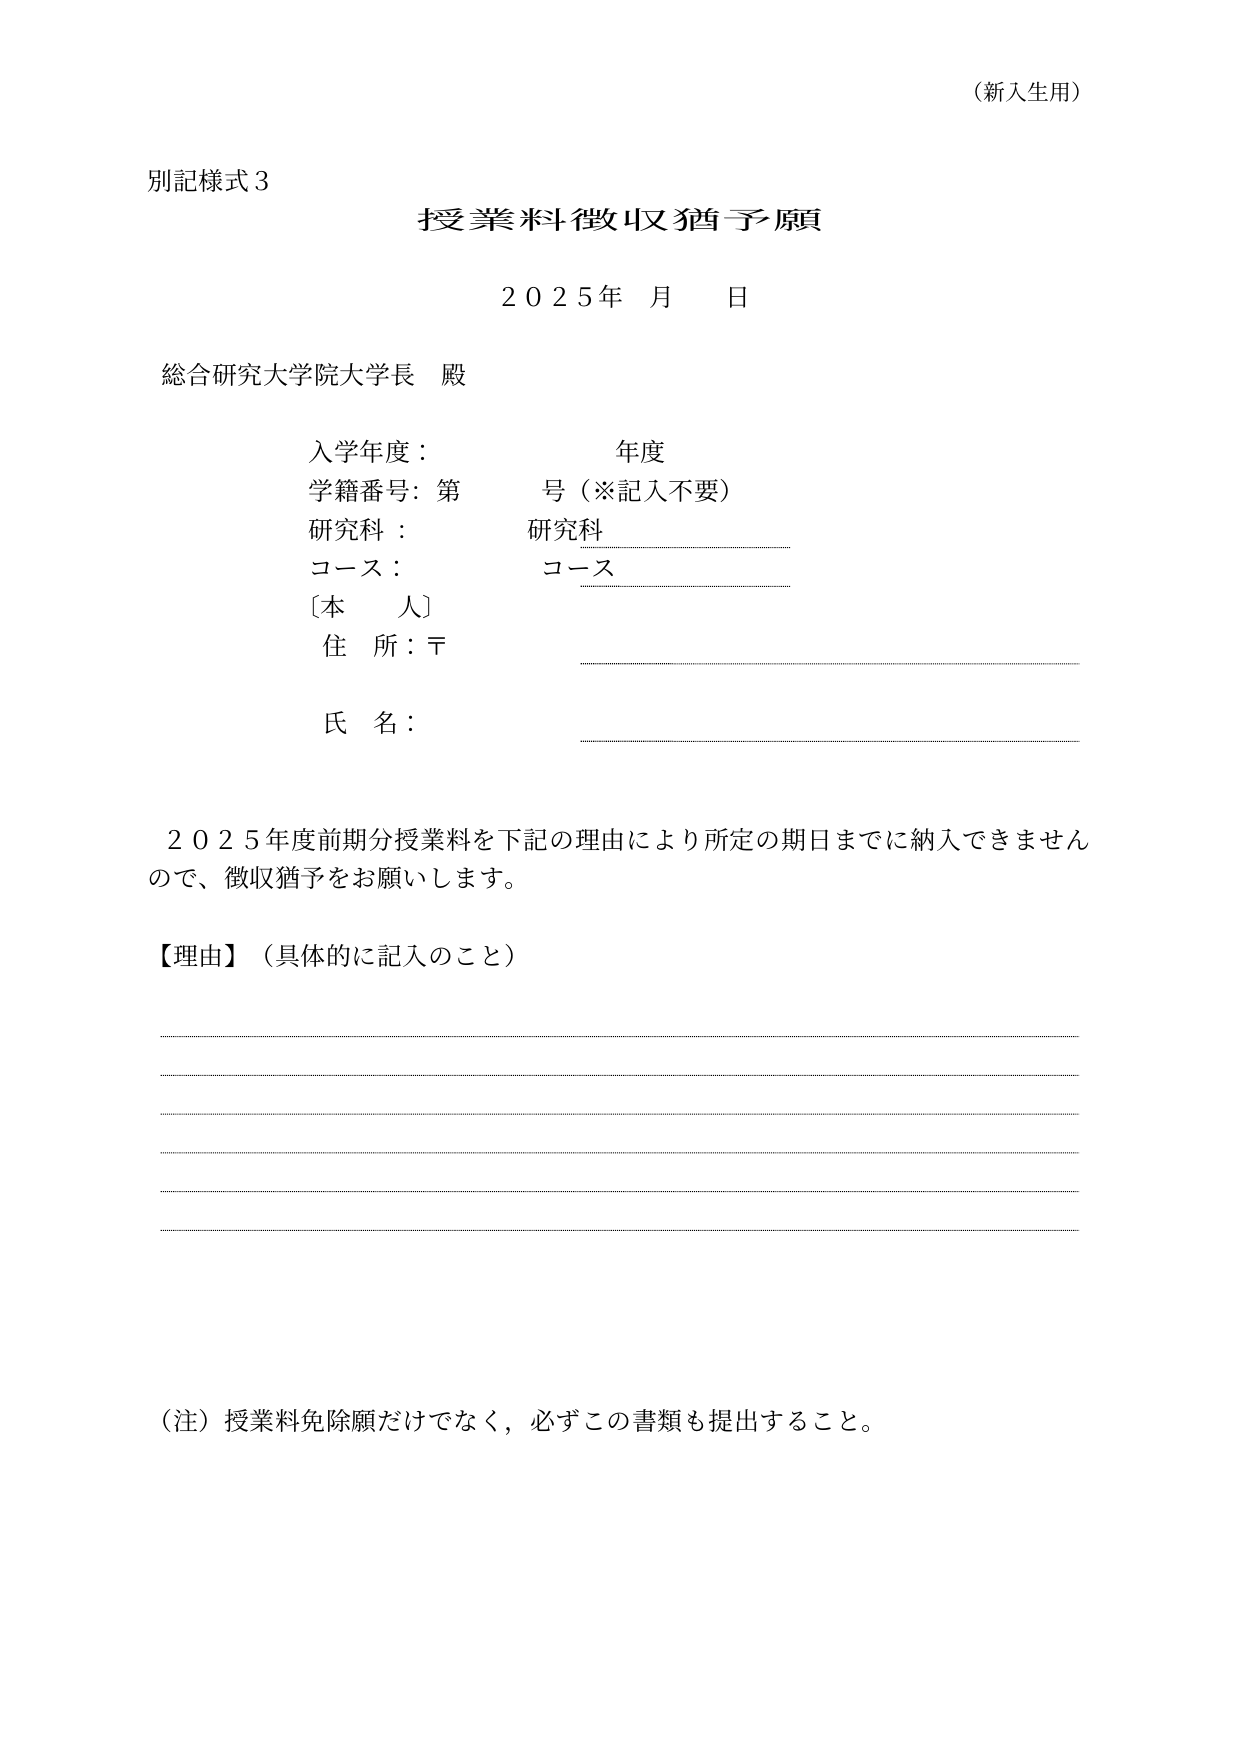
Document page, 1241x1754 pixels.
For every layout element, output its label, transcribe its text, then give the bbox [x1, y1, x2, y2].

text 学籍番号：第 号（※記入不要） [148, 469, 1093, 508]
text ２０２５年度前期分授業料を下記の理由により所定の期日までに納入できませんので、徴収猶予をお願いします。 [148, 818, 1093, 896]
text 〔本 人〕 [148, 586, 1093, 624]
text （注）授業料免除願だけでなく，必ずこの書類も提出すること。 [148, 1399, 1093, 1438]
text 【理由】（具体的に記入のこと） [148, 934, 1093, 973]
text 住 所：〒 [148, 624, 1093, 663]
text 入学年度： 年度 [148, 431, 1093, 469]
text 研究科 ： 研究科 [148, 508, 1093, 547]
text 氏 名： [148, 702, 1093, 741]
text 別記様式３ [148, 159, 1093, 198]
text 授業料徴収猶予願 [148, 198, 1093, 237]
text 総合研究大学院大学長 殿 [148, 353, 1093, 392]
text コース： コース [148, 547, 1093, 586]
text ２０２５年 月 日 [148, 276, 1093, 314]
